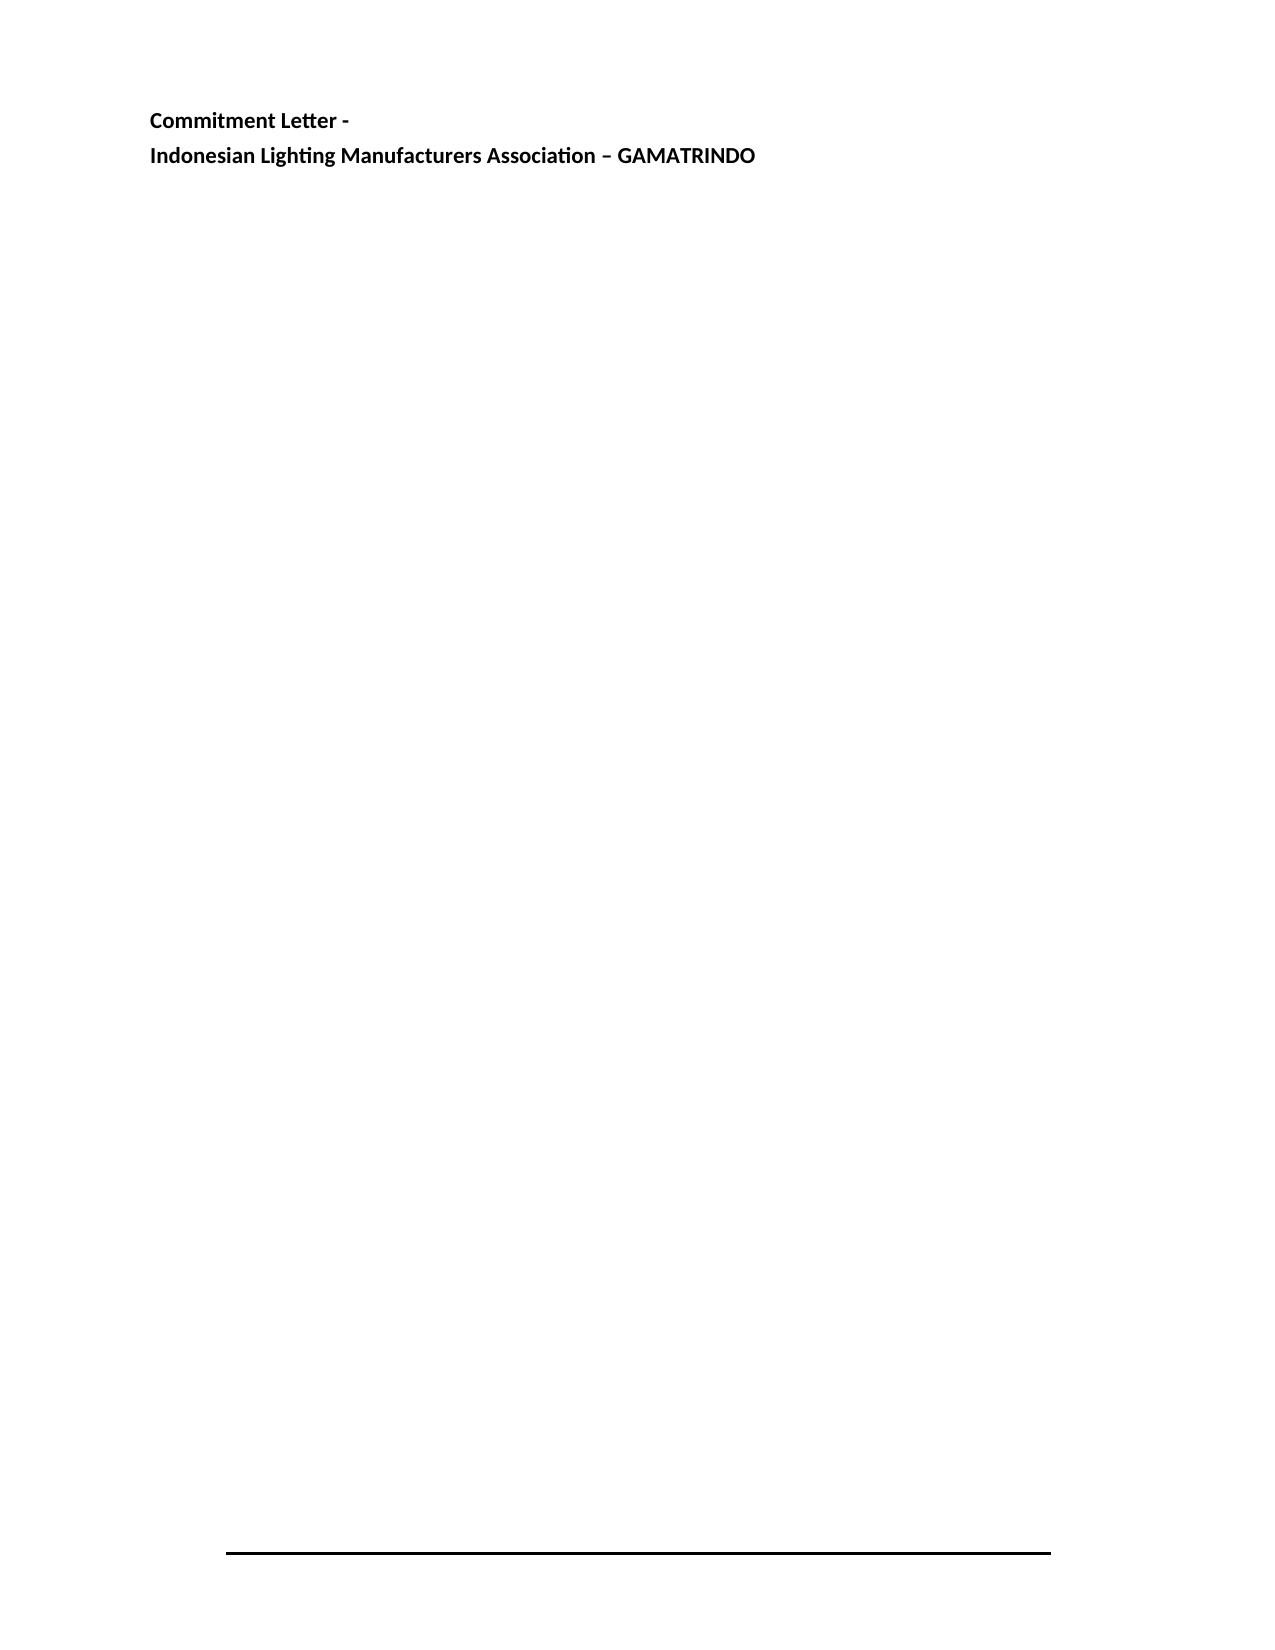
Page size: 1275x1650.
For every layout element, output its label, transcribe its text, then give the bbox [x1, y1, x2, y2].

list Commitment Letter - [150, 107, 1200, 135]
list Indonesian Lighting Manufacturers Association – GAMATRINDO [150, 141, 1200, 169]
